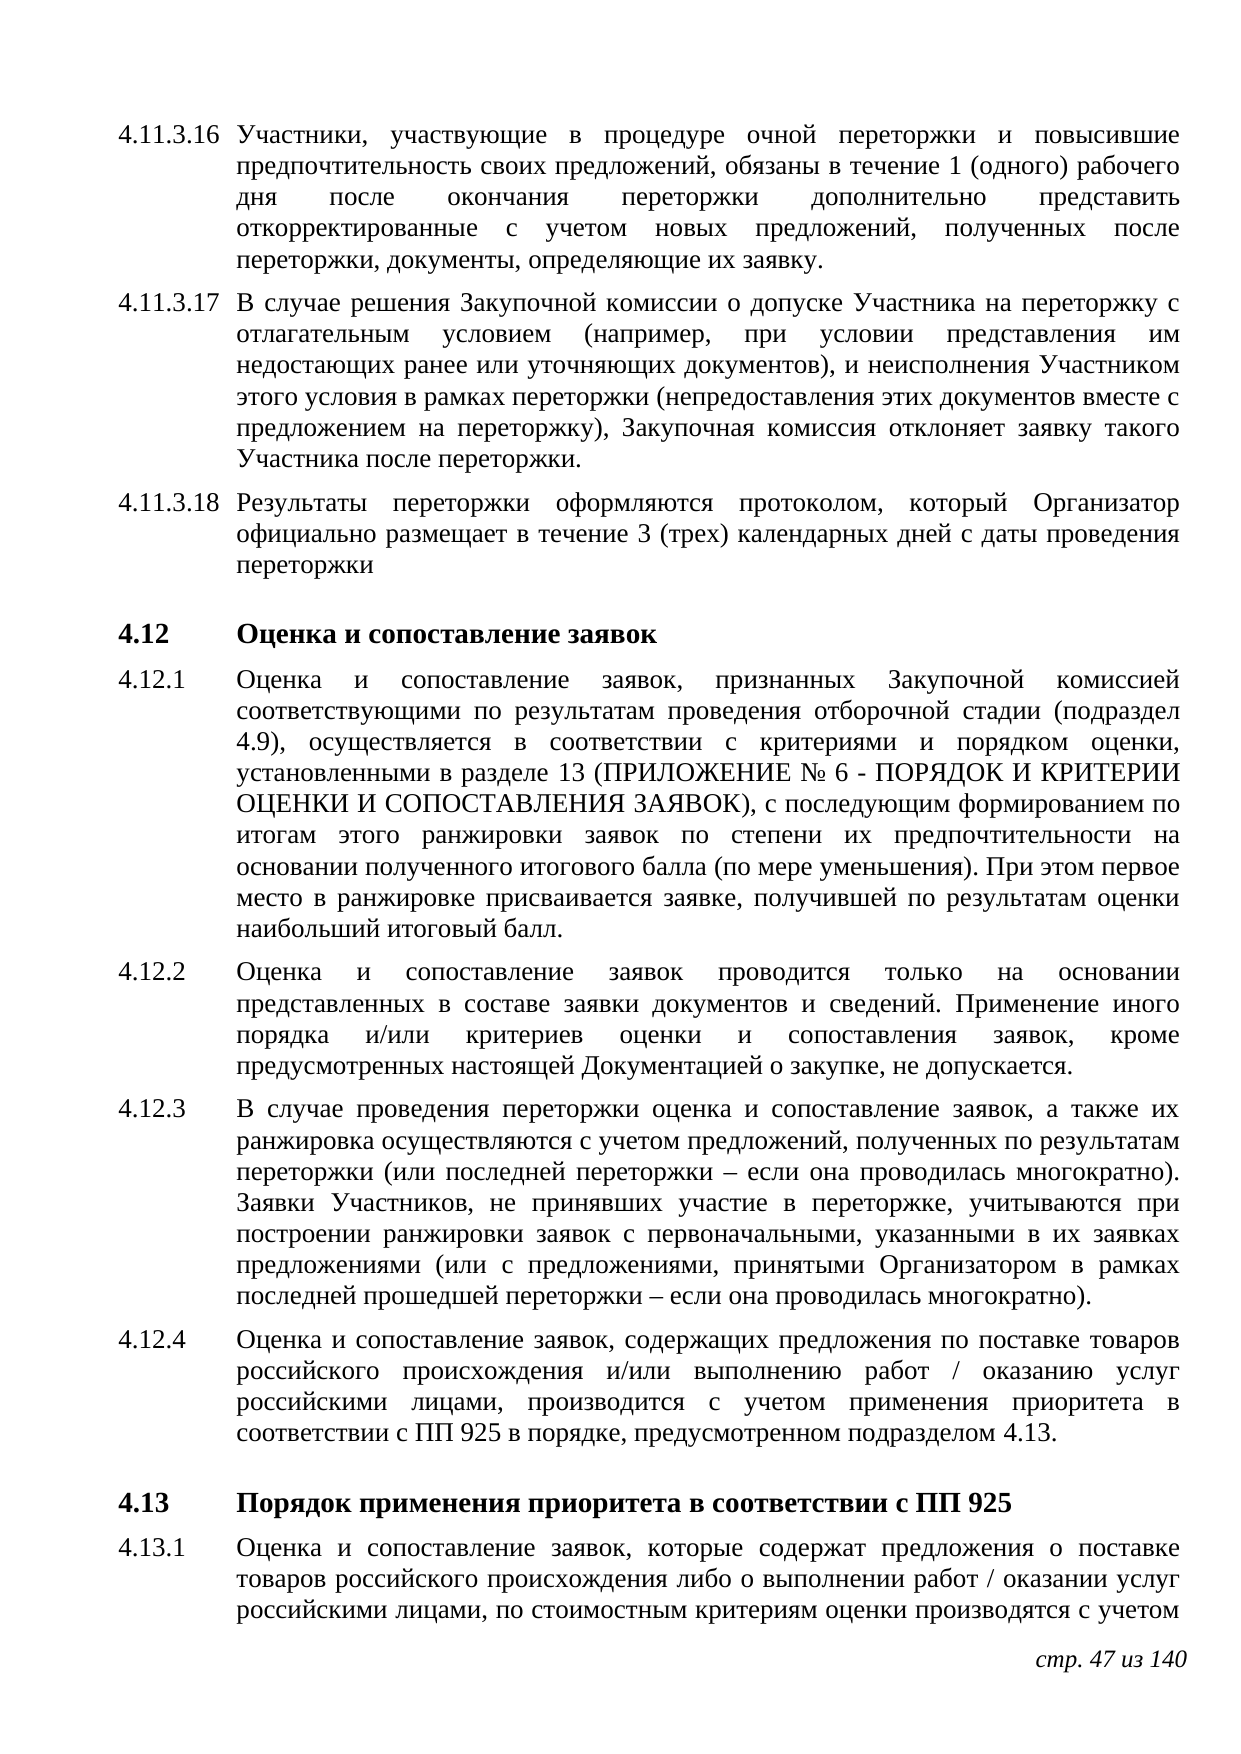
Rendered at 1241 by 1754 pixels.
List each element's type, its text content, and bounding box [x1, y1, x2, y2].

text Оценка и сопоставление заявок, признанных Закупочной комиссией соответствующими по результатам проведения отборочной стадии (подраздел 4.9), осуществляется в соответствии с критериями и порядком оценки, установленными в разделе 13 (ПРИЛОЖЕНИЕ № 6 - ПОРЯДОК И КРИТЕРИИ ОЦЕНКИ И СОПОСТАВЛЕНИЯ ЗАЯВОК), с последующим формированием по итогам этого ранжировки заявок по степени их предпочтительности на основании полученного итогового балла (по мере уменьшения). При этом первое место в ранжировке присваивается заявке, получившей по результатам оценки наибольший итоговый балл. [118, 663, 1181, 943]
text Оценка и сопоставление заявок проводится только на основании представленных в составе заявки документов и сведений. Применение иного порядка и/или критериев оценки и сопоставления заявок, кроме предусмотренных настоящей Документацией о закупке, не допускается. [118, 956, 1181, 1080]
text Оценка и сопоставление заявок, содержащих предложения по поставке товаров российского происхождения и/или выполнению работ / оказанию услуг российскими лицами, производится с учетом применения приоритета в соответствии с ПП 925 в порядке, предусмотренном подразделом 4.13. [118, 1323, 1181, 1448]
subtitle Оценка и сопоставление заявок [118, 617, 1181, 650]
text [118, 1531, 1181, 1625]
text В случае проведения переторжки оценка и сопоставление заявок, а также их ранжировка осуществляются с учетом предложений, полученных по результатам переторжки (или последней переторжки – если она проводилась многократно). Заявки Участников, не принявших участие в переторжке, учитываются при построении ранжировки заявок с первоначальными, указанными в их заявках предложениями (или с предложениями, принятыми Организатором в рамках последней прошедшей переторжки – если она проводилась многократно). [118, 1093, 1181, 1311]
subtitle Порядок применения приоритета в соответствии с ПП 925 [118, 1485, 1181, 1519]
text Участники, участвующие в процедуре очной переторжки и повысившие предпочтительность своих предложений, обязаны в течение 1 (одного) рабочего дня после окончания переторжки дополнительно представить откорректированные с учетом новых предложений, полученных после переторжки, документы, определяющие их заявку. [118, 118, 1181, 274]
text Результаты переторжки оформляются протоколом, который Организатор официально размещает в течение 3 (трех) календарных дней с даты проведения переторжки [118, 486, 1181, 579]
text В случае решения Закупочной комиссии о допуске Участника на переторжку с отлагательным условием (например, при условии представления им недостающих ранее или уточняющих документов), и неисполнения Участником этого условия в рамках переторжки (непредоставления этих документов вместе с предложением на переторжку), Закупочная комиссия отклоняет заявку такого Участника после переторжки. [118, 286, 1181, 473]
